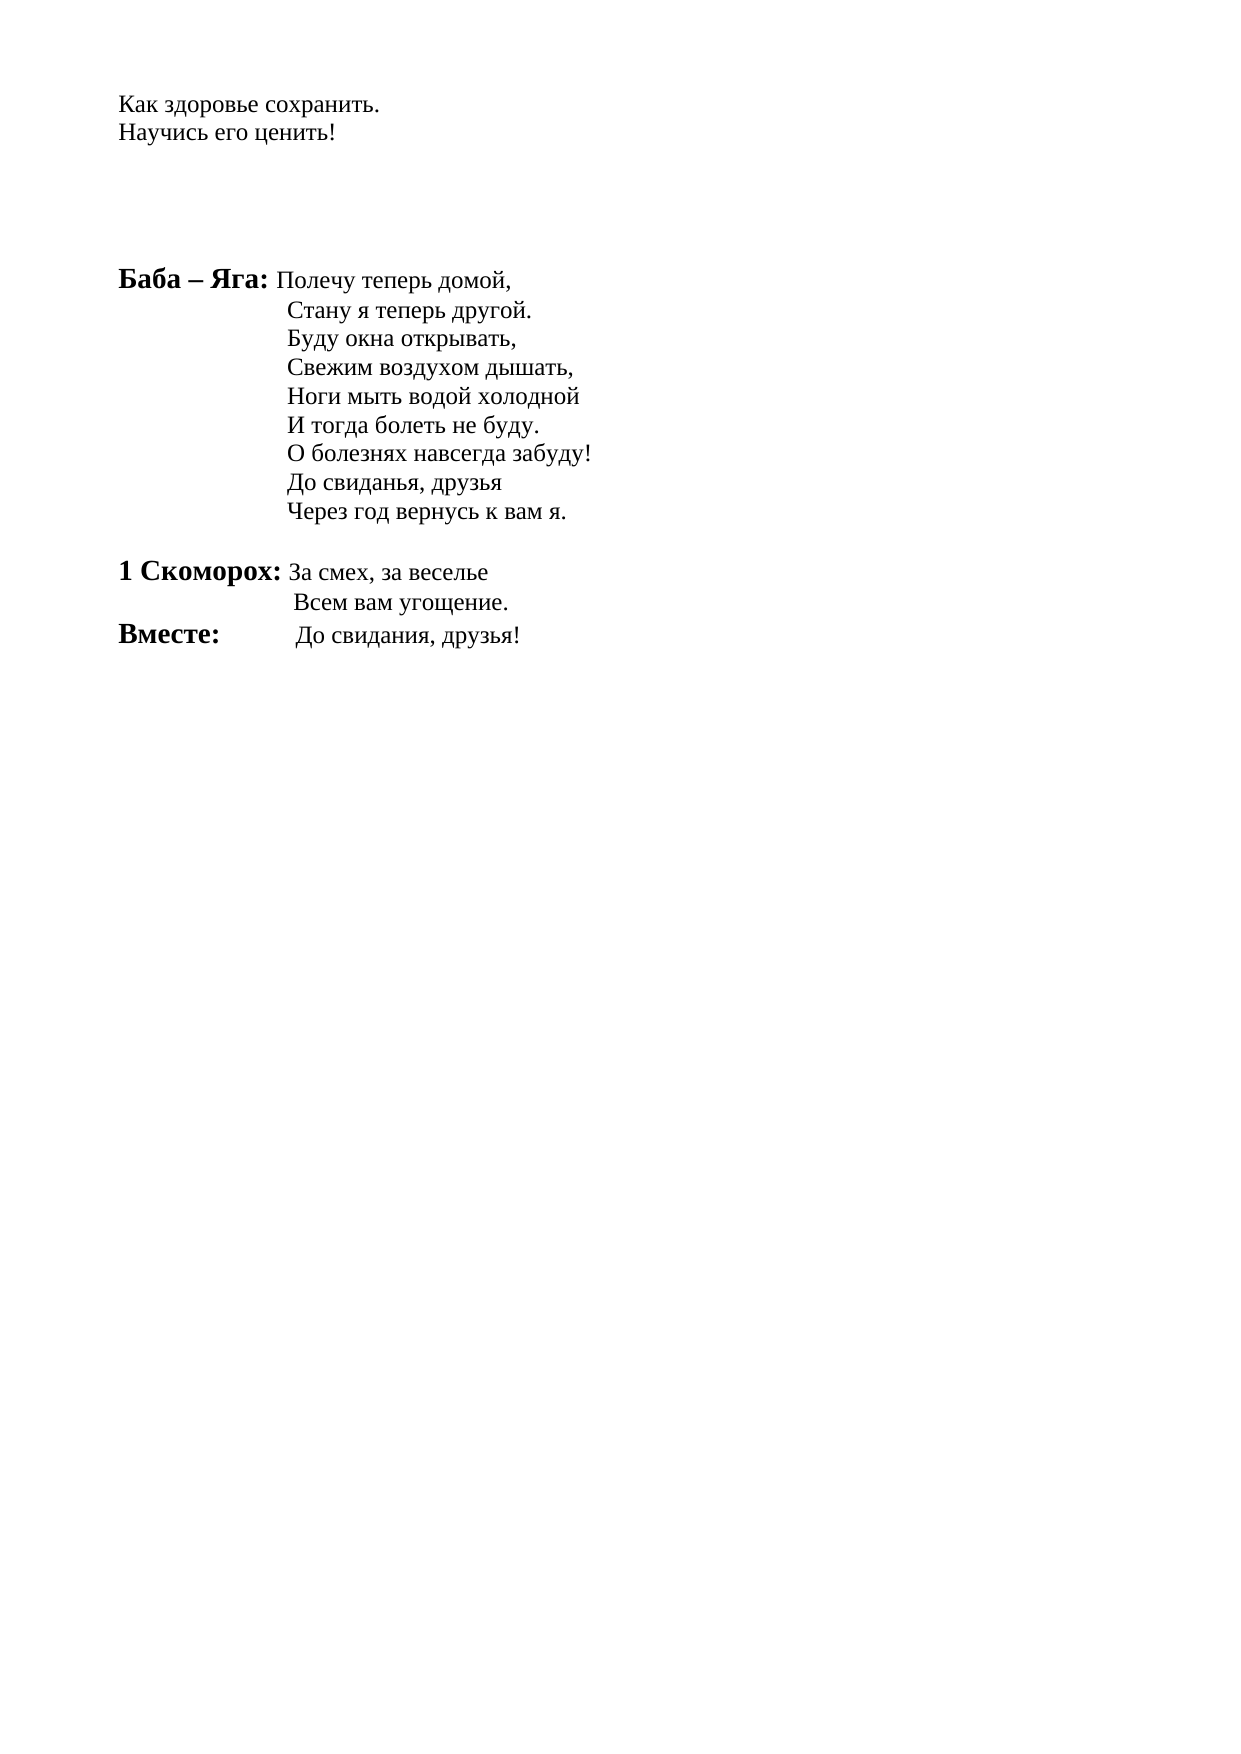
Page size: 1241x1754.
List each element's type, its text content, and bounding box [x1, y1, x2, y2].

text Вместе: До свидания, друзья! [118, 616, 1152, 649]
text Буду окна открывать, [287, 323, 1152, 352]
text Как здоровье сохранить. [118, 89, 1152, 117]
text До свиданья, друзья [287, 467, 1152, 496]
text Всем вам угощение. [287, 587, 1152, 616]
text Через год вернусь к вам я. [287, 496, 1152, 525]
text Научись его ценить! [118, 117, 1152, 146]
text Баба – Яга: Полечу теперь домой, [118, 261, 1152, 295]
text Свежим воздухом дышать, [287, 352, 1152, 381]
text 1 Скоморох: За смех, за веселье [118, 553, 1152, 587]
text О болезнях навсегда забуду! [287, 438, 1152, 467]
text И тогда болеть не буду. [287, 410, 1152, 438]
text Ноги мыть водой холодной [287, 381, 1152, 410]
text Стану я теперь другой. [287, 295, 1152, 323]
